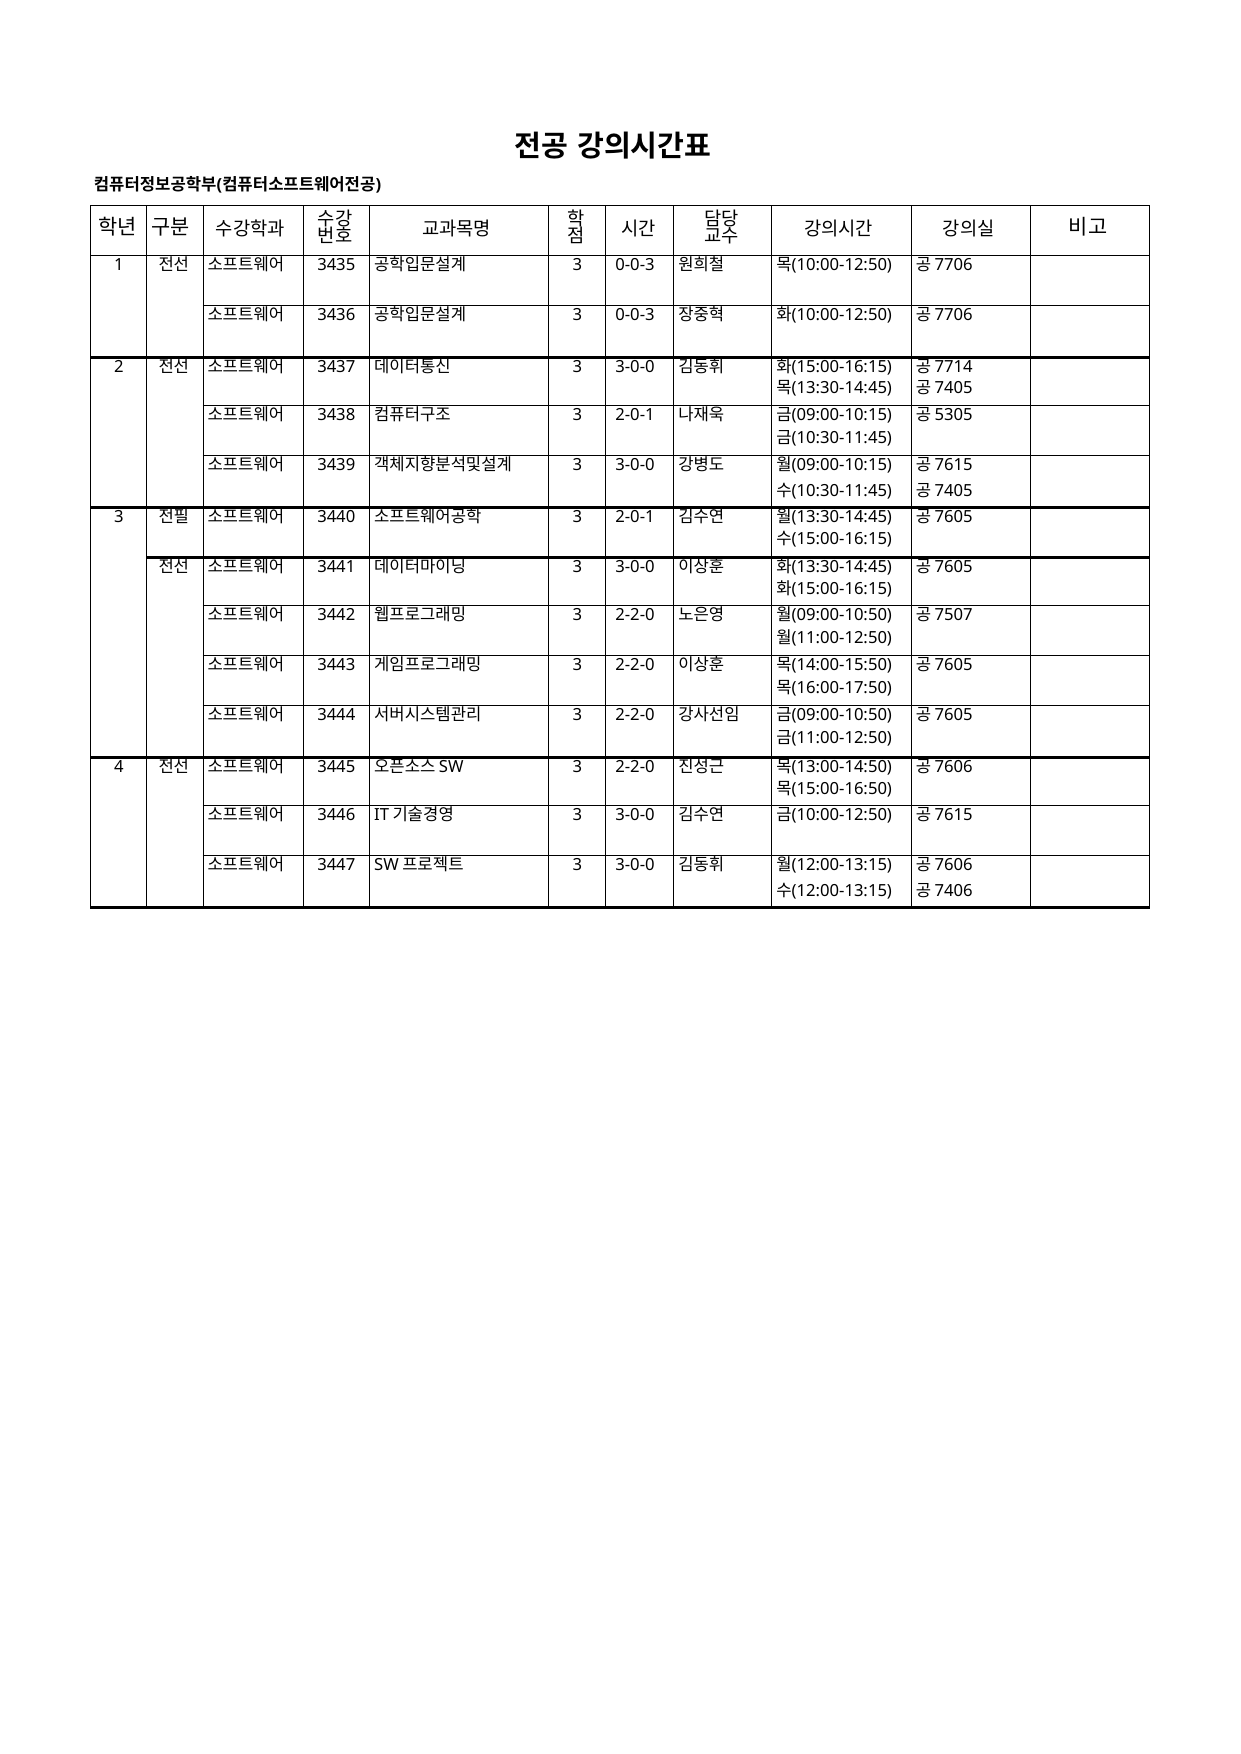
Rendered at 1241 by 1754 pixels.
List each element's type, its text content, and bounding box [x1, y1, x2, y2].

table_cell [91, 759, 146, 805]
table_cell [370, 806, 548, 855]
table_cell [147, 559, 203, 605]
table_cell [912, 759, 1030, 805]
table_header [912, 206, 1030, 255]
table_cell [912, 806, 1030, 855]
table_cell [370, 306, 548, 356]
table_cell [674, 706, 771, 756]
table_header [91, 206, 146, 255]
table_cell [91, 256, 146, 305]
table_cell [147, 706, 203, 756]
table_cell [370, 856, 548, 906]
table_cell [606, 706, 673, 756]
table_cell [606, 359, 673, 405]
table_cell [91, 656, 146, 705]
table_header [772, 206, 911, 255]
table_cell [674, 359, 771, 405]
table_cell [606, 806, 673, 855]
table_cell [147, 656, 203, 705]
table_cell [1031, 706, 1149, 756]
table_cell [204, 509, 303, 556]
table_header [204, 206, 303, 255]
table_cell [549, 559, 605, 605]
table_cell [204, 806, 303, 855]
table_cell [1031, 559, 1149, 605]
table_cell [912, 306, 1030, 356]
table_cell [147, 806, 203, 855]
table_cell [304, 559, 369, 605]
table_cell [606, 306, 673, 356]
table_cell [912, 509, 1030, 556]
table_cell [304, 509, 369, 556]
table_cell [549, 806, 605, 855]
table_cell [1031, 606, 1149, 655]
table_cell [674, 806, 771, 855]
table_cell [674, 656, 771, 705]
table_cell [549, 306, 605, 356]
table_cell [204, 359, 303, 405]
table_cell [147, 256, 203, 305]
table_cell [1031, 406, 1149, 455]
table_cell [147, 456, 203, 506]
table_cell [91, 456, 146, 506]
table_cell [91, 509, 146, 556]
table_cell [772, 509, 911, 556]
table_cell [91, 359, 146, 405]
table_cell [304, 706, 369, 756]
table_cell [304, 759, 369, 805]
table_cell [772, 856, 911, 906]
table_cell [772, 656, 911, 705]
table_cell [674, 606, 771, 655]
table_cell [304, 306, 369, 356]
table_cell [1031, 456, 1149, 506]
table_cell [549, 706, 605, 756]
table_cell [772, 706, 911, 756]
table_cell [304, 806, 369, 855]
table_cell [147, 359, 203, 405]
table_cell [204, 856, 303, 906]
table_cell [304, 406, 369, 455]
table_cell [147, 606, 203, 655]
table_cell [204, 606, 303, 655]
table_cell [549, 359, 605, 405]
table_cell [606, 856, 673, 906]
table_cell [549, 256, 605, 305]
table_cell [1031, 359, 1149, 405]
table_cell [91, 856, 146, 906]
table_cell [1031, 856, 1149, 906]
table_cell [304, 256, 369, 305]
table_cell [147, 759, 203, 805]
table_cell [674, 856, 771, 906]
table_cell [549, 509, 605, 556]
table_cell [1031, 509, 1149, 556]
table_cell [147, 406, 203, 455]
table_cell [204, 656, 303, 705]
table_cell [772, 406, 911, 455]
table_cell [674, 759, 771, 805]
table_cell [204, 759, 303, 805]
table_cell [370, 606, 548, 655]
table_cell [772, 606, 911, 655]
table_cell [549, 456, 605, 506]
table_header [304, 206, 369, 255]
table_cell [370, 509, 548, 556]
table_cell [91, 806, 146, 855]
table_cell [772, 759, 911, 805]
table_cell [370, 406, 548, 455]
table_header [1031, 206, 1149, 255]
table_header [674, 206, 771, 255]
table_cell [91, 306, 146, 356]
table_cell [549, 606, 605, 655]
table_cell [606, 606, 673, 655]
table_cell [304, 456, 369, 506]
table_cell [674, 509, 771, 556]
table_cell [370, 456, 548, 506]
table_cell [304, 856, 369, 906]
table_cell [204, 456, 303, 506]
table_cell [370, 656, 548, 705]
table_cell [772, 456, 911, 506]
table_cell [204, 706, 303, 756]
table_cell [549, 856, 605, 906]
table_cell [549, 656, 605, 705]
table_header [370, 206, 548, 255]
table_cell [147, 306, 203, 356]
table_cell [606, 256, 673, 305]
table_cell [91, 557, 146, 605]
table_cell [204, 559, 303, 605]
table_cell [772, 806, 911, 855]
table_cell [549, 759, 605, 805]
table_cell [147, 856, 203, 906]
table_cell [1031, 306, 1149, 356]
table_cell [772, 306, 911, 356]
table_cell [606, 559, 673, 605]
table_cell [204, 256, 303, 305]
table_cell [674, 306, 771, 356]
text 컴퓨터정보공학부(컴퓨터소프트웨어전공) [94, 172, 1161, 195]
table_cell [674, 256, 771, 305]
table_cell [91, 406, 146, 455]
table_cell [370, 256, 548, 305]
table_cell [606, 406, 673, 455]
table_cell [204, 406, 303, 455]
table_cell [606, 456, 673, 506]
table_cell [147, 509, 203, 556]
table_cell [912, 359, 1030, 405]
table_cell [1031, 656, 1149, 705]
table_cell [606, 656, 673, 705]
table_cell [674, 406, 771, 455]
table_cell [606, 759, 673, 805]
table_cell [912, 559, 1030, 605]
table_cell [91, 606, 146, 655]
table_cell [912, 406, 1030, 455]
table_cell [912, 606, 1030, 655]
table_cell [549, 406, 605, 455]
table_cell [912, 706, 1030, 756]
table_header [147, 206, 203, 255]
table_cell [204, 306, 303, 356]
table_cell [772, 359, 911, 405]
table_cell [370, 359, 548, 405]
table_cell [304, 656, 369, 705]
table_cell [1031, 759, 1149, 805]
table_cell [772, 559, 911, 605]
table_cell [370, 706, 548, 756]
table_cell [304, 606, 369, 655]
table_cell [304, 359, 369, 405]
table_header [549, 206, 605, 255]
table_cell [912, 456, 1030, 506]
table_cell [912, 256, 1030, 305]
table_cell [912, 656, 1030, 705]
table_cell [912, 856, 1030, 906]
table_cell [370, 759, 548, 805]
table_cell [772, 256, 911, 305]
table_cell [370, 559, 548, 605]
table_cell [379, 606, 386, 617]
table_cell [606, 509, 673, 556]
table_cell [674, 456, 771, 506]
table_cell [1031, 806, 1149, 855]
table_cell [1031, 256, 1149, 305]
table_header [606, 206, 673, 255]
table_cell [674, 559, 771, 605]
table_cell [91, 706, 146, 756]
